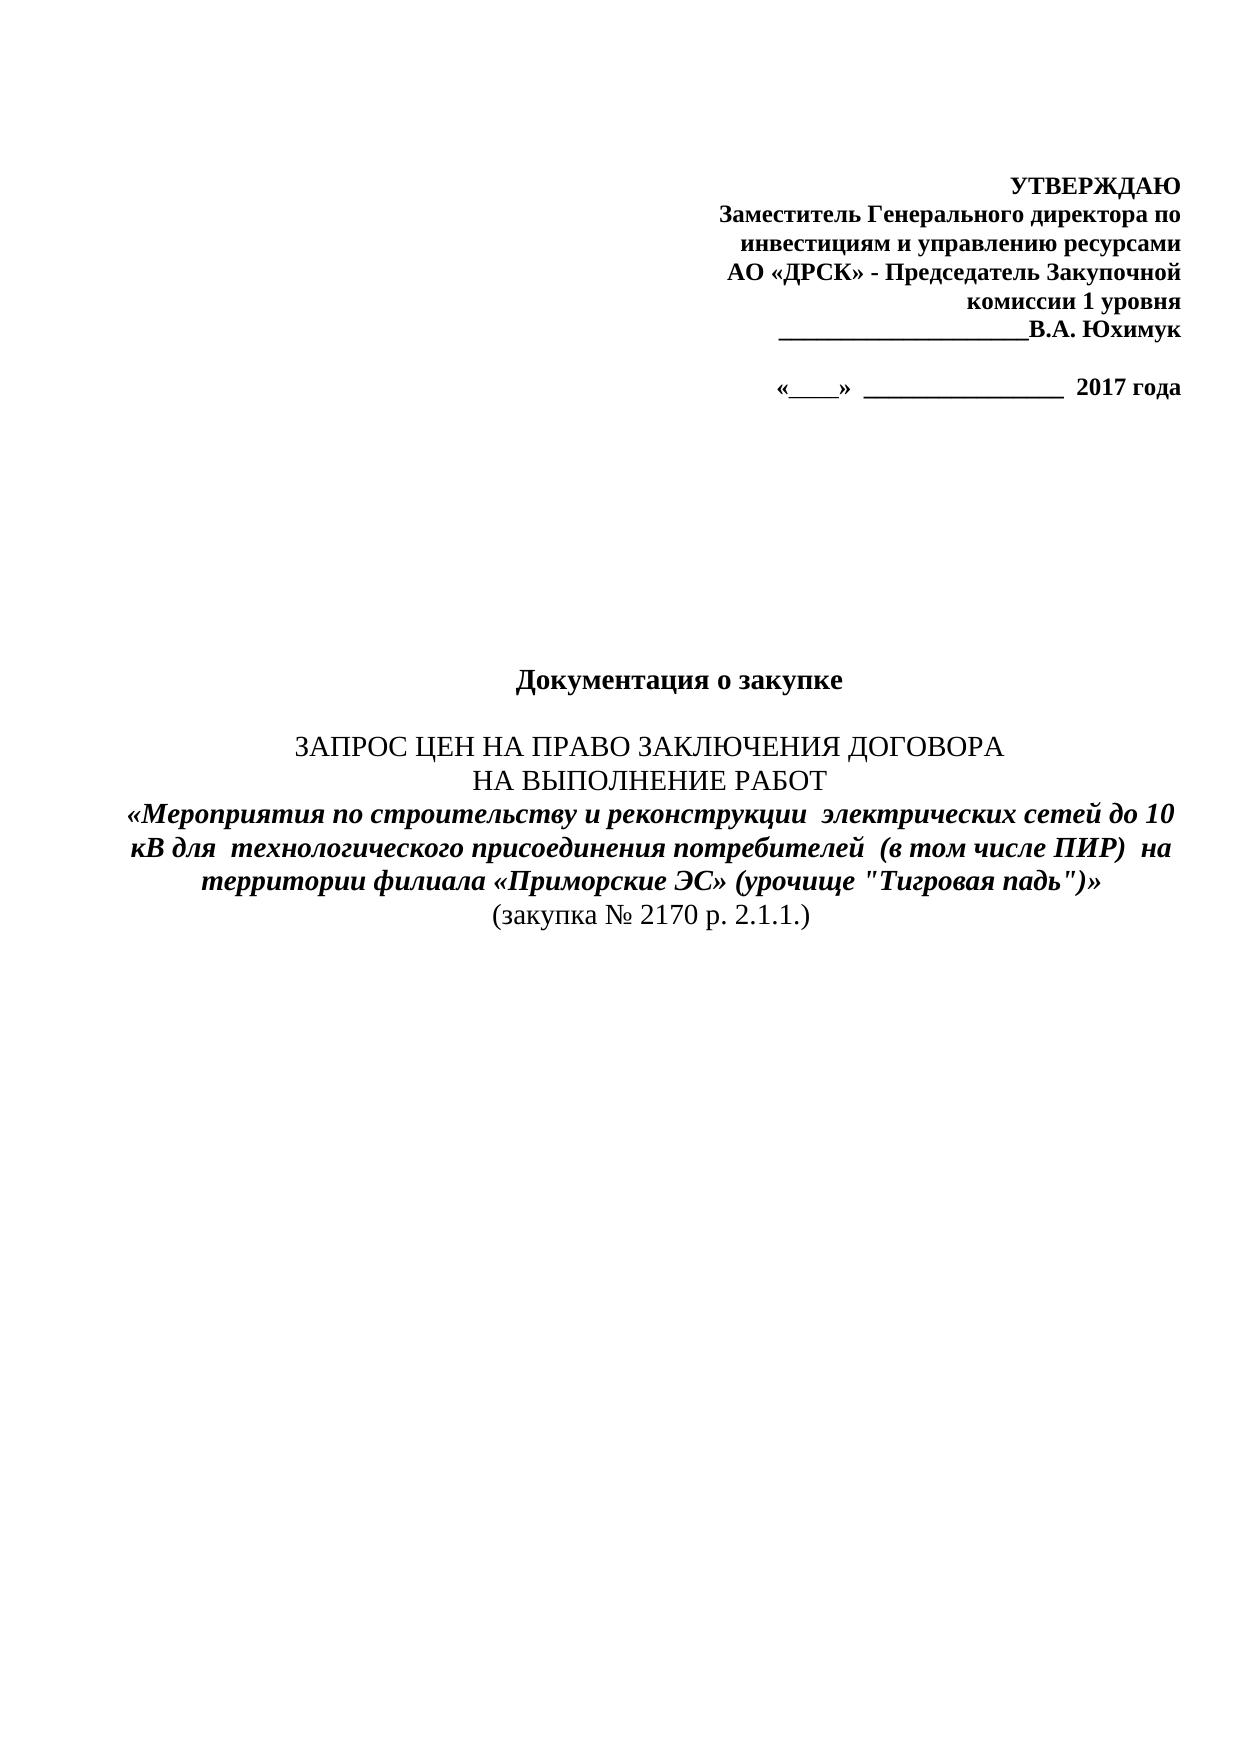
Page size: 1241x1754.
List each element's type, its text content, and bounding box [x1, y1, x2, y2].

text «____» ________________ 2017 года [664, 372, 1181, 401]
text «Мероприятия по строительству и реконструкции электрических сетей до 10 кВ для технологического присоединения потребителей (в том числе ПИР) на территории филиала «Приморские ЭС» (урочище "Тигровая падь")» [121, 796, 1181, 897]
text Заместитель Генерального директора по инвестициям и управлению ресурсами [478, 199, 1181, 257]
text ЗАПРОС ЦЕН НА ПРАВО ЗАКЛЮЧЕНИЯ ДОГОВОРА [118, 729, 1181, 763]
text ____________________В.А. Юхимук [664, 314, 1181, 343]
text (закупка № 2170 р. 2.1.1.) [121, 897, 1181, 930]
text АО «ДРСК» - Председатель Закупочной комиссии 1 уровня [478, 257, 1181, 314]
text НА ВЫПОЛНЕНИЕ РАБОТ [118, 763, 1181, 796]
text УТВЕРЖДАЮ [743, 171, 1181, 199]
text Документация о закупке [118, 662, 1181, 696]
